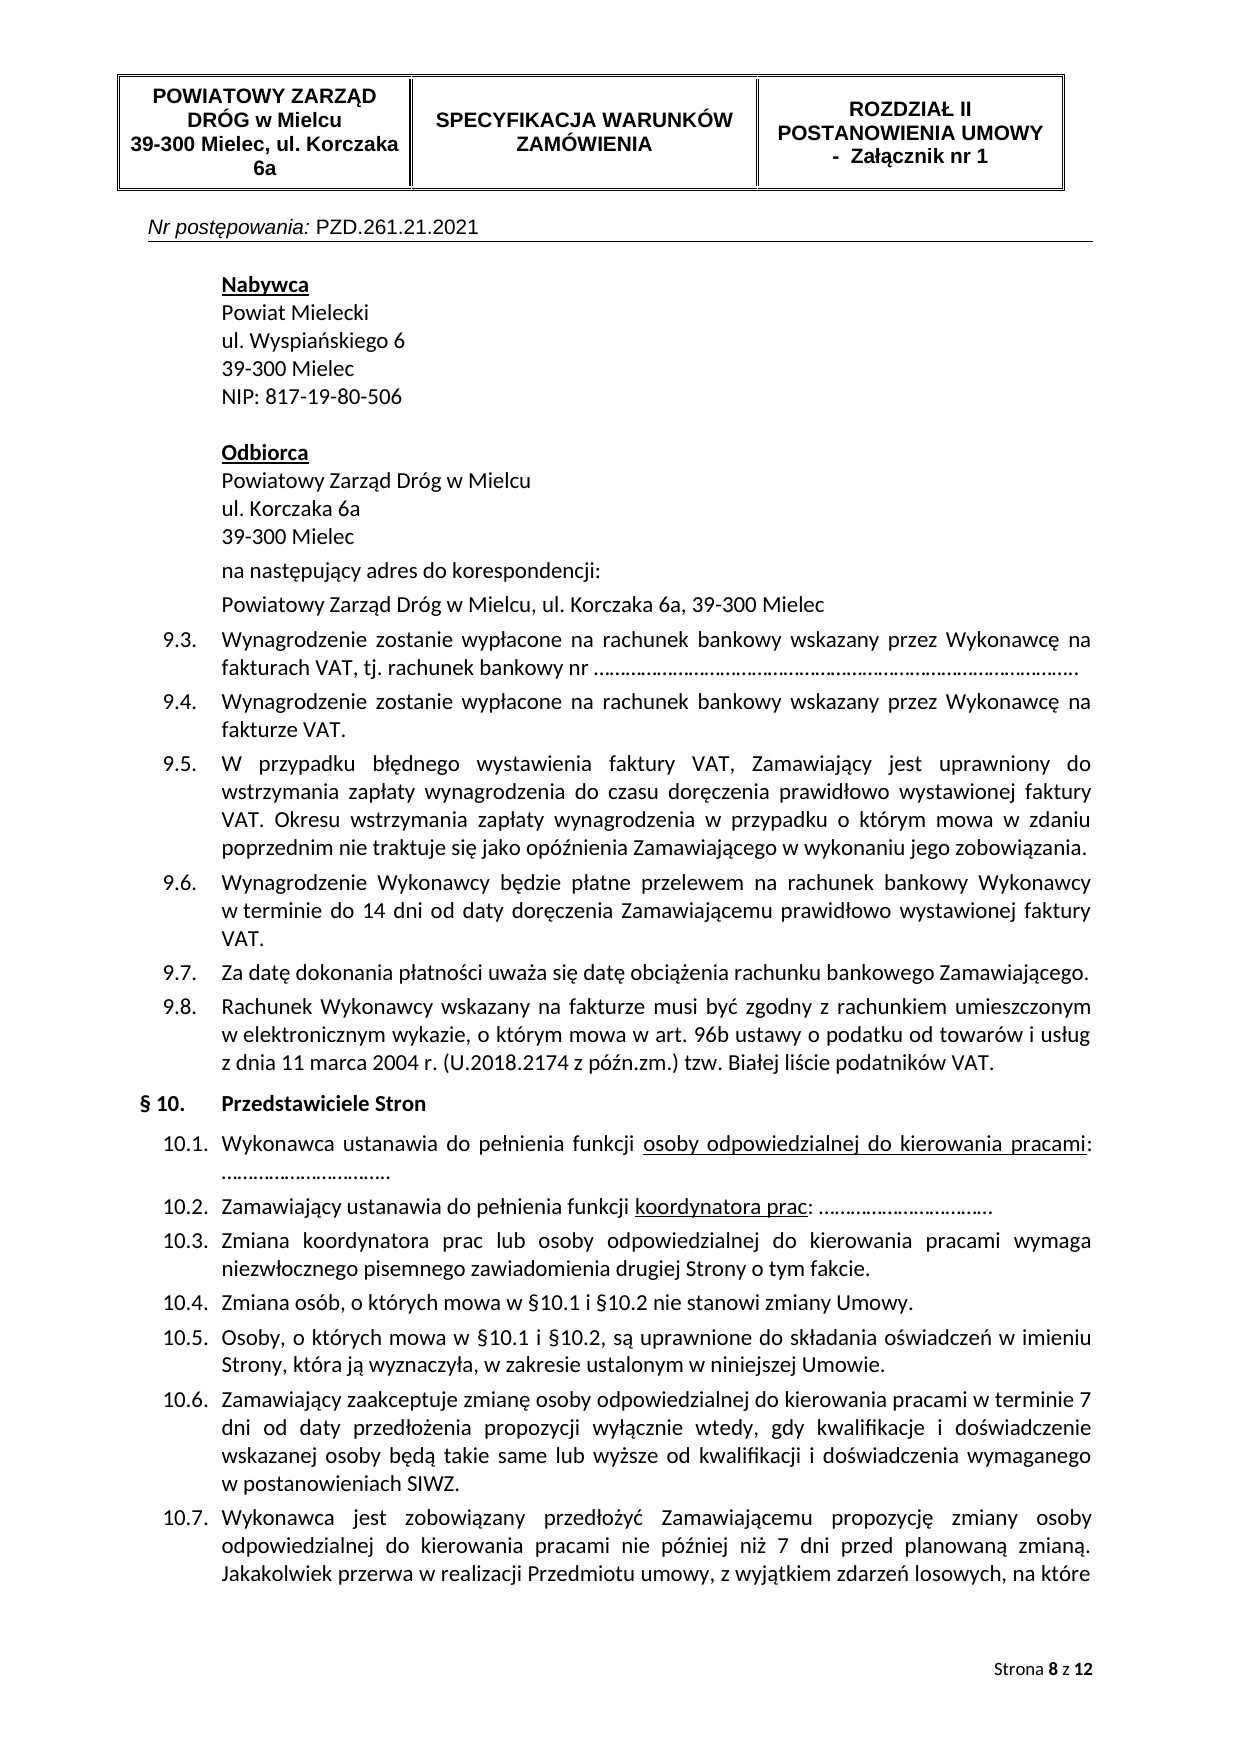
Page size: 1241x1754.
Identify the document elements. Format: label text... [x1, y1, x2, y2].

text ul. Korczaka 6a [192, 494, 1093, 522]
subtitle Przedstawiciele Stron [162, 1089, 1093, 1117]
subtitle Za datę dokonania płatności uważa się datę obciążenia rachunku bankowego Zamawiającego. [162, 958, 1093, 986]
text Nabywca [192, 270, 1093, 298]
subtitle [162, 1503, 1093, 1587]
text NIP: 817-19-80-506 [192, 382, 1093, 410]
subtitle Zmiana koordynatora prac lub osoby odpowiedzialnej do kierowania pracami wymaga niezwłocznego pisemnego zawiadomienia drugiej Strony o tym fakcie. [162, 1226, 1093, 1282]
text 39-300 Mielec [192, 522, 1093, 550]
subtitle Powiatowy Zarząd Dróg w Mielcu, ul. Korczaka 6a, 39-300 Mielec [221, 591, 1093, 619]
subtitle Zamawiający zaakceptuje zmianę osoby odpowiedzialnej do kierowania pracami w terminie 7 dni od daty przedłożenia propozycji wyłącznie wtedy, gdy kwalifikacje i doświadczenie wskazanej osoby będą takie same lub wyższe od kwalifikacji i doświadczenia wymaganego w postanowieniach SIWZ. [162, 1385, 1093, 1497]
subtitle Osoby, o których mowa w §10.1 i §10.2, są uprawnione do składania oświadczeń w imieniu Strony, która ją wyznaczyła, w zakresie ustalonym w niniejszej Umowie. [162, 1323, 1093, 1379]
subtitle Rachunek Wykonawcy wskazany na fakturze musi być zgodny z rachunkiem umieszczonym w elektronicznym wykazie, o którym mowa w art. 96b ustawy o podatku od towarów i usług z dnia 11 marca 2004 r. (U.2018.2174 z późn.zm.) tzw. Białej liście podatników VAT. [162, 992, 1093, 1076]
subtitle Zmiana osób, o których mowa w §10.1 i §10.2 nie stanowi zmiany Umowy. [162, 1288, 1093, 1316]
subtitle Wynagrodzenie Wykonawcy będzie płatne przelewem na rachunek bankowy Wykonawcy w terminie do 14 dni od daty doręczenia Zamawiającemu prawidłowo wystawionej faktury VAT. [162, 868, 1093, 952]
text Odbiorca [192, 438, 1093, 466]
subtitle W przypadku błędnego wystawienia faktury VAT, Zamawiający jest uprawniony do wstrzymania zapłaty wynagrodzenia do czasu doręczenia prawidłowo wystawionej faktury VAT. Okresu wstrzymania zapłaty wynagrodzenia w przypadku o którym mowa w zdaniu poprzednim nie traktuje się jako opóźnienia Zamawiającego w wykonaniu jego zobowiązania. [162, 749, 1093, 862]
text Powiat Mielecki [192, 298, 1093, 326]
subtitle Wynagrodzenie zostanie wypłacone na rachunek bankowy wskazany przez Wykonawcę na fakturze VAT. [162, 687, 1093, 743]
text 39-300 Mielec [192, 354, 1093, 382]
subtitle Wynagrodzenie zostanie wypłacone na rachunek bankowy wskazany przez Wykonawcę na fakturach VAT, tj. rachunek bankowy nr ……………………………………………………………………………….. [162, 625, 1093, 681]
subtitle Wykonawca ustanawia do pełnienia funkcji osoby odpowiedzialnej do kierowania pracami: ………………………….. [162, 1129, 1093, 1186]
subtitle na następujący adres do korespondencji: [221, 556, 1093, 584]
text Powiatowy Zarząd Dróg w Mielcu [192, 466, 1093, 494]
text ul. Wyspiańskiego 6 [192, 326, 1093, 354]
subtitle Zamawiający ustanawia do pełnienia funkcji koordynatora prac: …………………………… [162, 1192, 1093, 1220]
